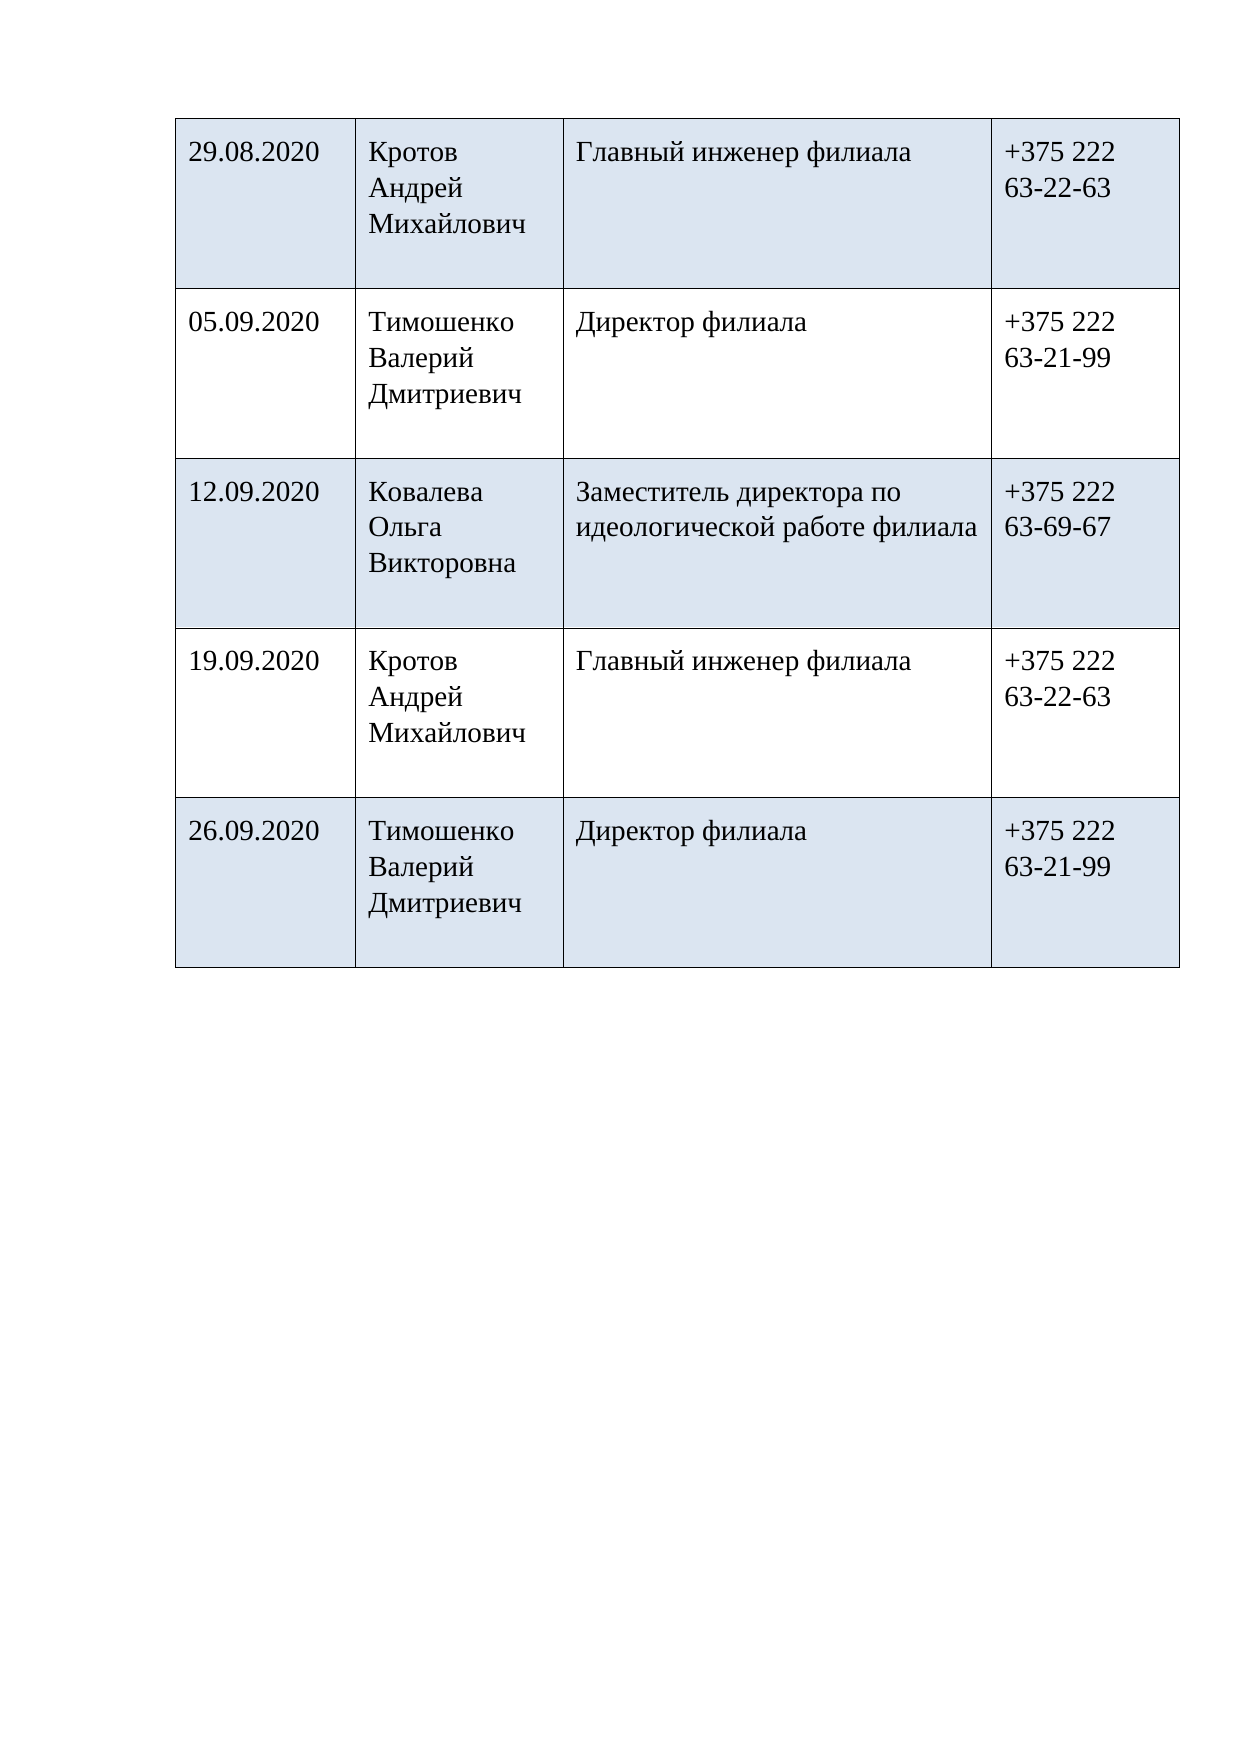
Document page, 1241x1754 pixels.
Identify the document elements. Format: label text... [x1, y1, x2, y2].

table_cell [564, 459, 991, 627]
table_cell Тимошенко Валерий Дмитриевич [356, 289, 563, 458]
table_cell 29.08.2020 [176, 119, 355, 288]
table_cell Кротов Андрей Михайлович [356, 629, 563, 797]
table_cell 05.09.2020 [176, 289, 355, 458]
table_cell 26.09.2020 [176, 798, 355, 967]
table_cell 12.09.2020 [176, 459, 355, 627]
table_cell +375 222 63-22-63 [992, 119, 1179, 288]
table_cell +375 222 63-21-99 [992, 289, 1179, 458]
table_cell +375 222 63-69-67 [992, 459, 1179, 627]
table_cell +375 222 63-21-99 [992, 798, 1179, 967]
table_cell +375 222 63-22-63 [992, 629, 1179, 797]
table_cell Директор филиала [564, 798, 991, 967]
table_cell Директор филиала [564, 289, 991, 458]
table_cell Главный инженер филиала [564, 629, 991, 797]
table_cell Тимошенко Валерий Дмитриевич [356, 798, 563, 967]
table_cell Главный инженер филиала [564, 119, 991, 288]
table_cell Ковалева Ольга Викторовна [356, 459, 563, 627]
table_cell Кротов Андрей Михайлович [356, 119, 563, 288]
table_cell 19.09.2020 [176, 629, 355, 797]
